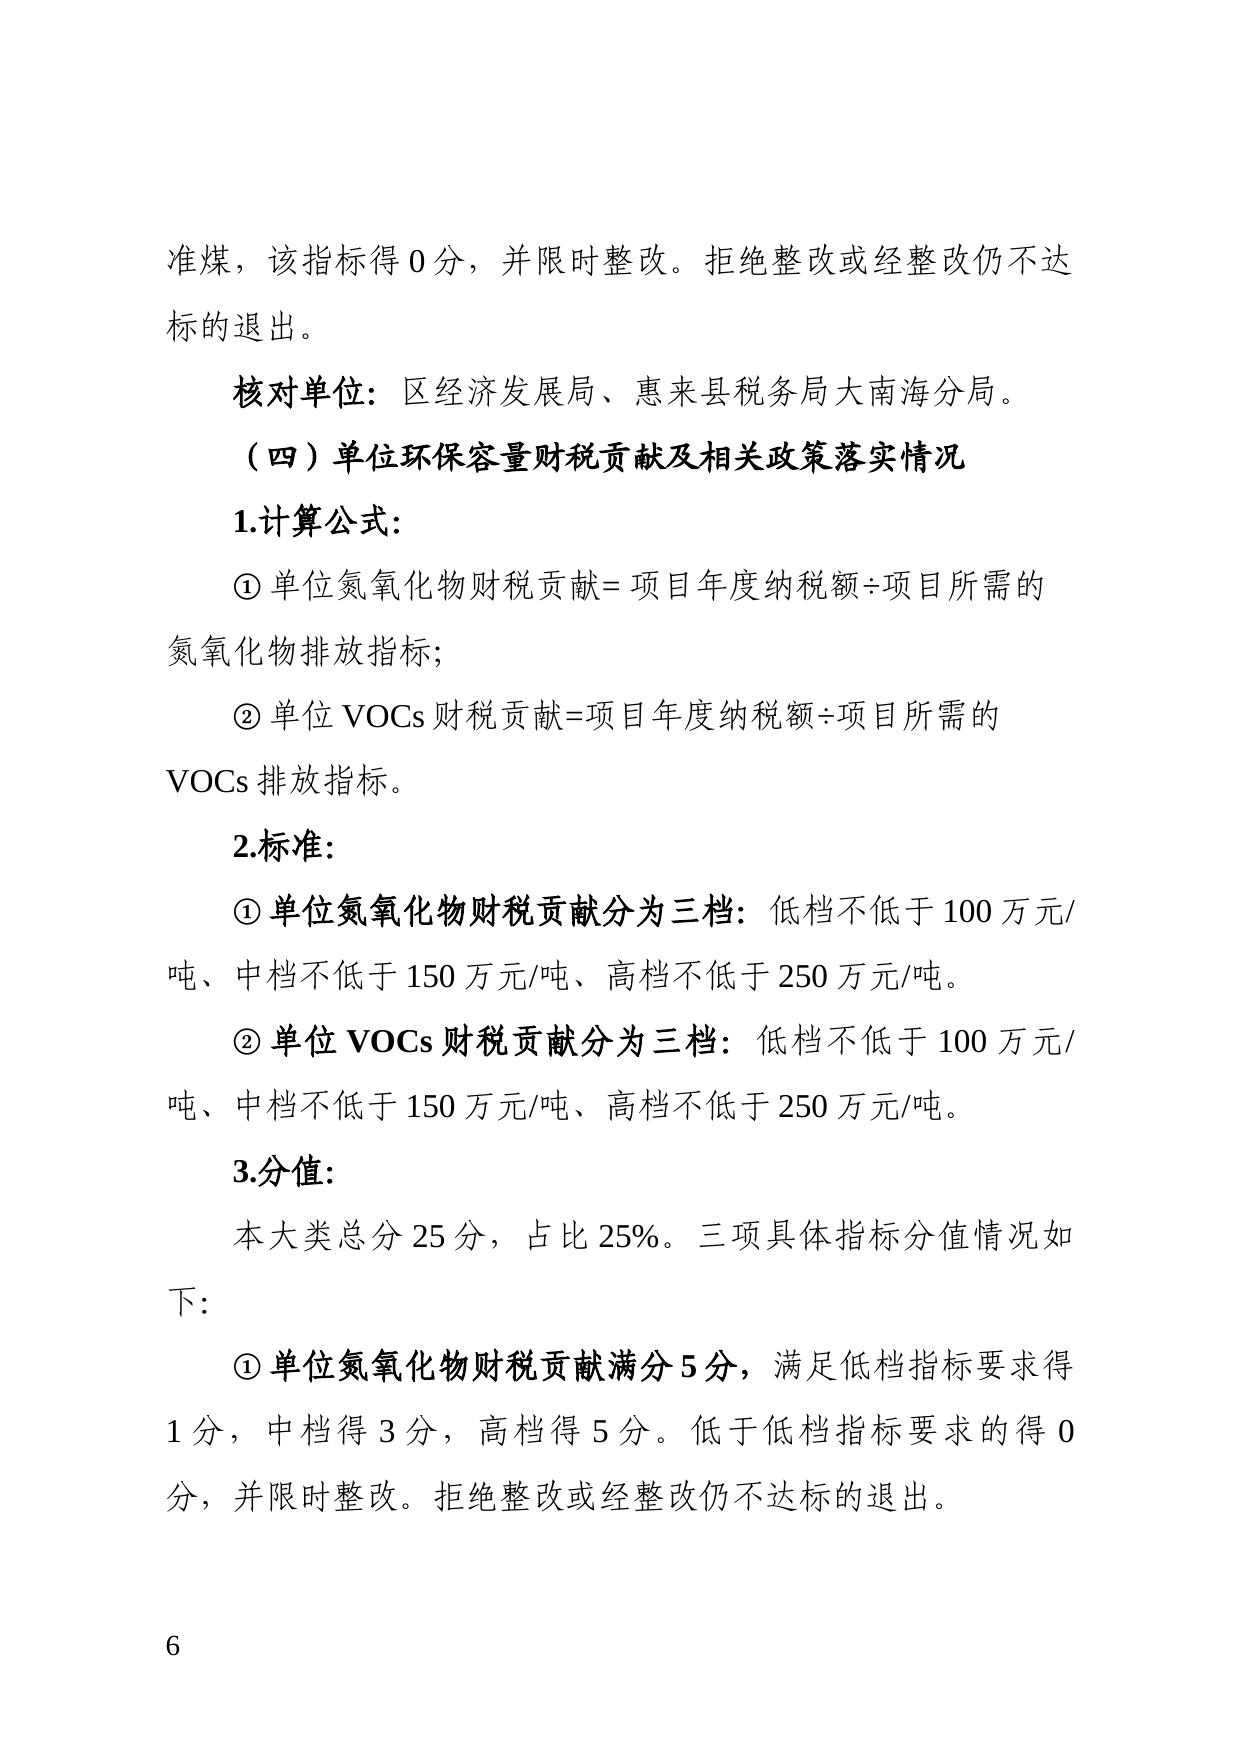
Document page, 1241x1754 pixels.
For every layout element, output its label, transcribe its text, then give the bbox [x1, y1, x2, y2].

text ①单位氮氧化物财税贡献分为三档：低档不低于100万元/吨、中档不低于150万元/吨、高档不低于250万元/吨。 [165, 877, 1075, 1007]
text ①单位氮氧化物财税贡献= 项目年度纳税额÷项目所需的氮氧化物排放指标； [165, 552, 1075, 682]
text 2.标准： [165, 812, 1075, 877]
text ②单位VOCs财税贡献=项目年度纳税额÷项目所需的VOCs排放指标。 [165, 682, 1075, 812]
text ②单位VOCs财税贡献分为三档：低档不低于100万元/吨、中档不低于150万元/吨、高档不低于250万元/吨。 [165, 1007, 1075, 1137]
text ①单位氮氧化物财税贡献满分5分，满足低档指标要求得1分，中档得3分，高档得5分。低于低档指标要求的得0分，并限时整改。拒绝整改或经整改仍不达标的退出。 [165, 1332, 1075, 1527]
text 1.计算公式： [165, 487, 1075, 552]
text 3.分值： [165, 1137, 1075, 1202]
text 本大类总分25分，占比25%。三项具体指标分值情况如下： [165, 1202, 1075, 1332]
text 核对单位：区经济发展局、惠来县税务局大南海分局。 [165, 357, 1075, 422]
text （四）单位环保容量财税贡献及相关政策落实情况 [165, 422, 1075, 487]
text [165, 227, 1075, 357]
